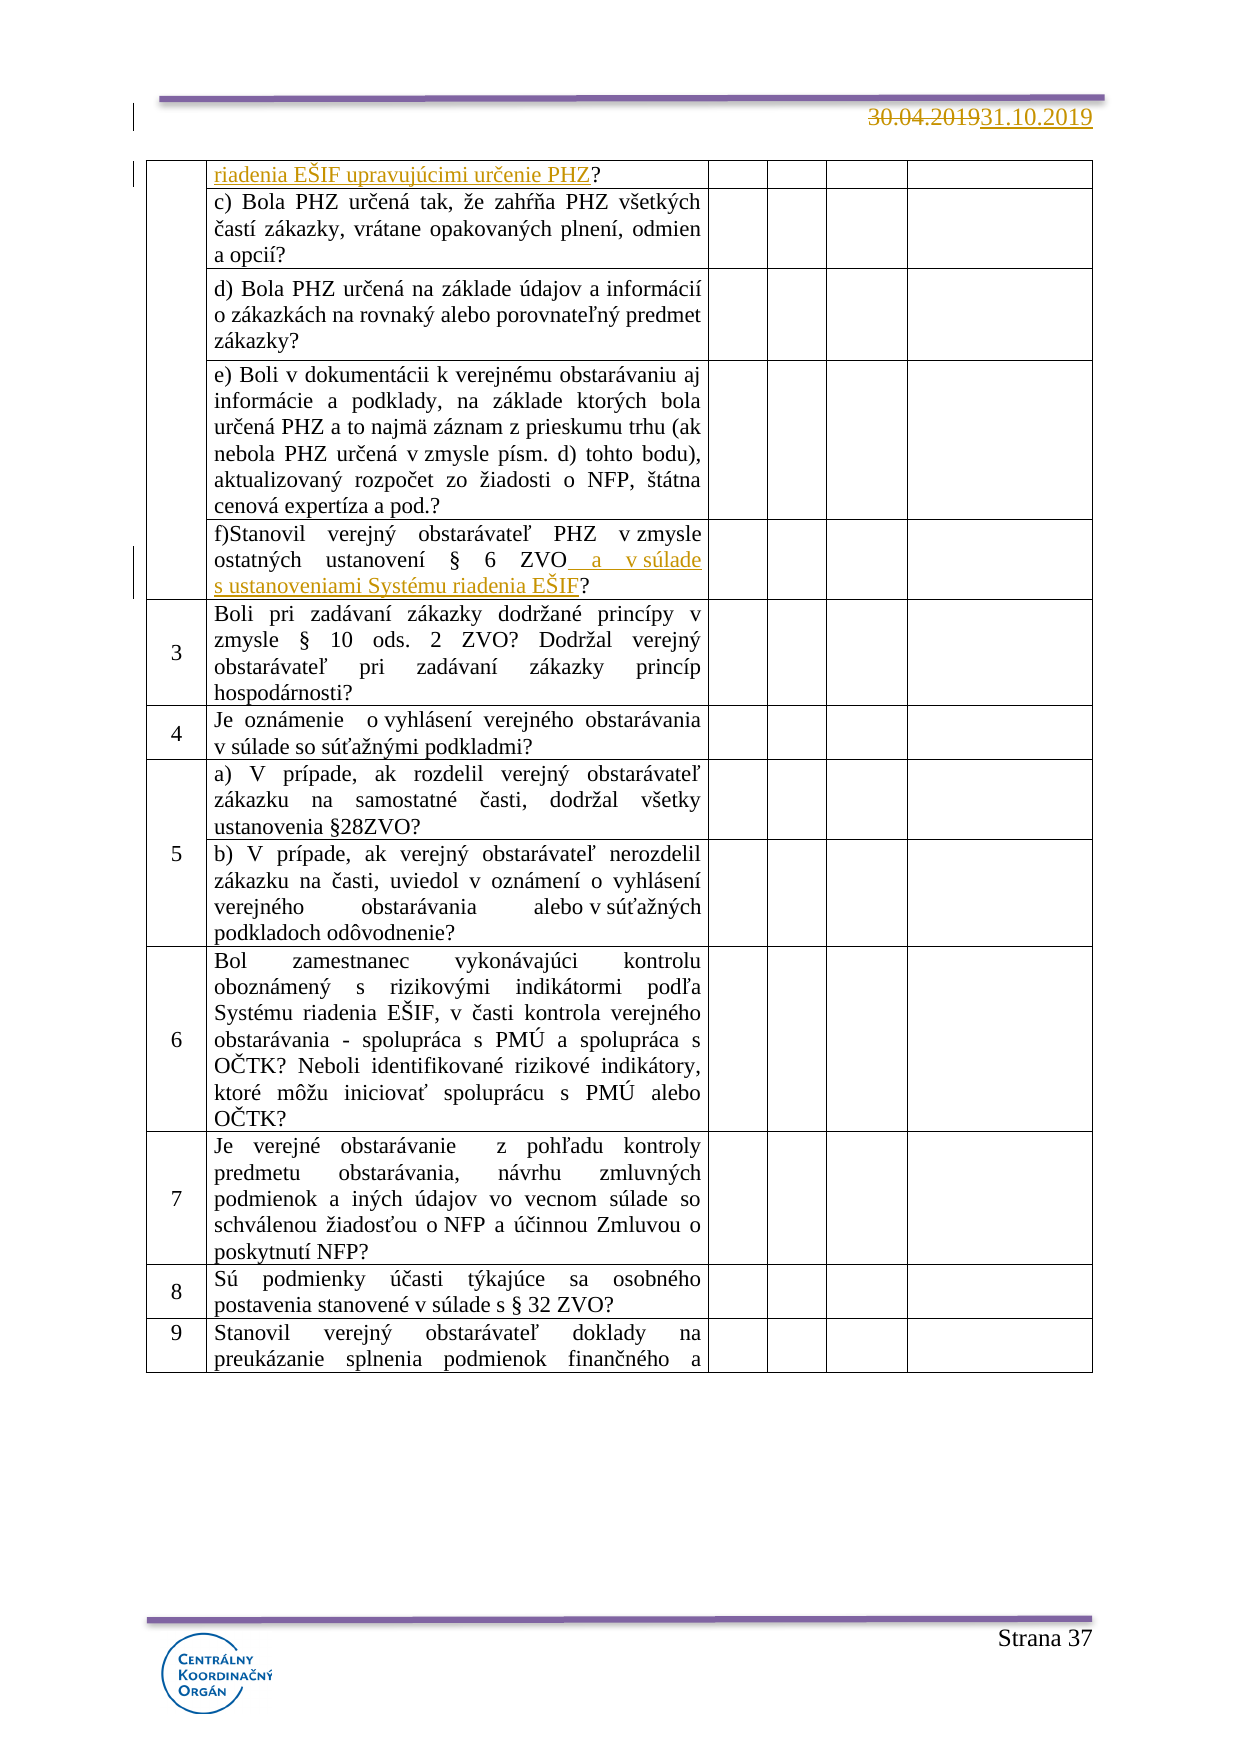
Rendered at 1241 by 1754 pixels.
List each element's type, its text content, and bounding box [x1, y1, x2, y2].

table_cell [827, 706, 907, 759]
table_cell Je oznámenie o vyhlásení verejného obstarávania v súlade so súťažnými podkladmi? [207, 706, 708, 759]
table_cell Bol zamestnanec vykonávajúci kontrolu oboznámený s rizikovými indikátormi podľa Systému riadenia EŠIF, v časti kontrola verejného obstarávania - spolupráca s PMÚ a spolupráca s OČTK? Neboli identifikované rizikové indikátory, ktoré môžu iniciovať spoluprácu s PMÚ alebo OČTK? [207, 947, 708, 1131]
table_cell [768, 1319, 826, 1372]
table_cell [908, 161, 1092, 187]
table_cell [207, 161, 708, 187]
table_cell [768, 269, 826, 360]
table_cell 7 [147, 1132, 206, 1264]
table_cell [768, 1265, 826, 1318]
table_cell [709, 269, 767, 360]
table_cell [709, 600, 767, 705]
table_cell [709, 840, 767, 946]
table_cell [709, 361, 767, 519]
table_cell [908, 1319, 1092, 1372]
table_cell [827, 1265, 907, 1318]
table_cell [768, 947, 826, 1131]
table_cell 9 [147, 1319, 206, 1372]
table_cell [768, 600, 826, 705]
table_cell [827, 760, 907, 839]
table_cell [827, 840, 907, 946]
table_cell [827, 1132, 907, 1264]
table_cell [827, 600, 907, 705]
table_cell [908, 189, 1092, 267]
table_cell [709, 760, 767, 839]
table_cell Sú podmienky účasti týkajúce sa osobného postavenia stanovené v súlade s § 32 ZVO? [207, 1265, 708, 1318]
table_cell 5 [147, 760, 206, 946]
table_cell f)Stanovil verejný obstarávateľ PHZ v zmysle ostatných ustanovení § 6 ZVO? [207, 520, 708, 599]
table_cell [768, 840, 826, 946]
table_cell Je verejné obstarávanie z pohľadu kontroly predmetu obstarávania, návrhu zmluvných podmienok a iných údajov vo vecnom súlade so schválenou žiadosťou o NFP a účinnou Zmluvou o poskytnutí NFP? [207, 1132, 708, 1264]
table_cell [709, 1319, 767, 1372]
table_cell [768, 361, 826, 519]
table_cell [709, 189, 767, 267]
table_cell [908, 361, 1092, 519]
table_cell a) V prípade, ak rozdelil verejný obstarávateľ zákazku na samostatné časti, dodržal všetky ustanovenia §28ZVO? [207, 760, 708, 839]
table_cell [908, 269, 1092, 360]
table_cell e) Boli v dokumentácii k verejnému obstarávaniu aj informácie a podklady, na základe ktorých bola určená PHZ a to najmä záznam z prieskumu trhu (ak nebola PHZ určená v zmysle písm. d) tohto bodu), aktualizovaný rozpočet zo žiadosti o NFP, štátna cenová expertíza a pod.? [207, 361, 708, 519]
table_cell 4 [147, 706, 206, 759]
table_cell [908, 1132, 1092, 1264]
table_cell [768, 706, 826, 759]
table_cell [827, 947, 907, 1131]
table_cell [768, 520, 826, 599]
table_cell b) V prípade, ak verejný obstarávateľ nerozdelil zákazku na časti, uviedol v oznámení o vyhlásení verejného obstarávania alebo v súťažných podkladoch odôvodnenie? [207, 840, 708, 946]
table_cell [709, 1132, 767, 1264]
table_cell 8 [147, 1265, 206, 1318]
table_cell [908, 840, 1092, 946]
table_cell [827, 189, 907, 267]
table_cell [827, 161, 907, 187]
table_cell [709, 161, 767, 187]
table_cell d) Bola PHZ určená na základe údajov a informácií o zákazkách na rovnaký alebo porovnateľný predmet zákazky? [207, 269, 708, 360]
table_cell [207, 1319, 708, 1372]
table_cell Boli pri zadávaní zákazky dodržané princípy v zmysle § 10 ods. 2 ZVO? Dodržal verejný obstarávateľ pri zadávaní zákazky princíp hospodárnosti? [207, 600, 708, 705]
table_cell [768, 189, 826, 267]
table_cell [908, 600, 1092, 705]
table_cell [768, 1132, 826, 1264]
table_cell [709, 520, 767, 599]
table_cell [768, 760, 826, 839]
table_cell [908, 947, 1092, 1131]
table_cell [827, 1319, 907, 1372]
table_cell [827, 361, 907, 519]
table_cell [827, 520, 907, 599]
picture [159, 1631, 272, 1713]
table_cell [908, 520, 1092, 599]
table_cell [908, 1265, 1092, 1318]
table_cell c) Bola PHZ určená tak, že zahŕňa PHZ všetkých častí zákazky, vrátane opakovaných plnení, odmien a opcií? [207, 189, 708, 267]
table_cell [768, 161, 826, 187]
table_cell [908, 760, 1092, 839]
table_cell [709, 706, 767, 759]
table_cell [709, 947, 767, 1131]
table_cell [827, 269, 907, 360]
table_cell [709, 1265, 767, 1318]
table_cell [908, 706, 1092, 759]
table_cell 6 [147, 947, 206, 1131]
table_cell 3 [147, 600, 206, 705]
